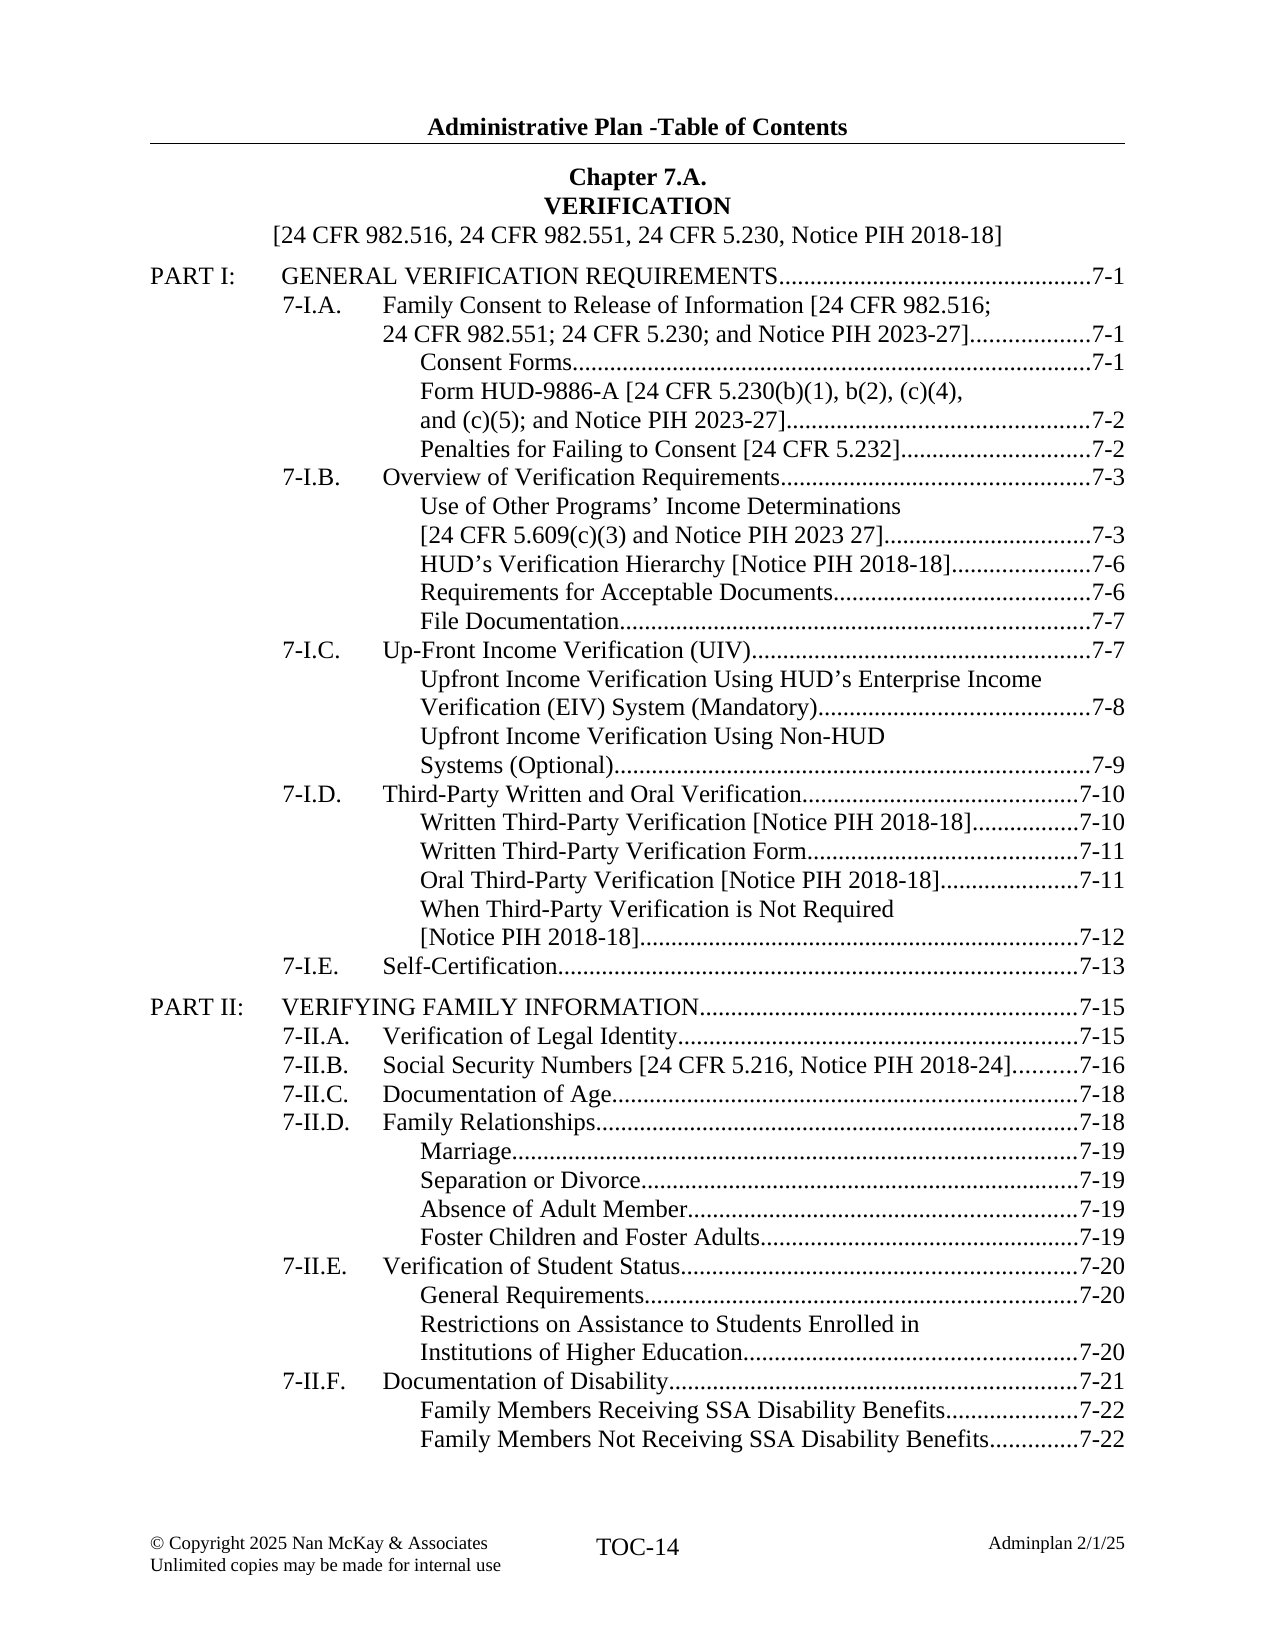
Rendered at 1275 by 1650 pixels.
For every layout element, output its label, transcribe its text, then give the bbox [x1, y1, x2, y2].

title Chapter 7.A. [150, 162, 1125, 191]
text Written Third-Party Verification Form 7-11 [420, 836, 1125, 865]
text 7-II.B. Social Security Numbers [24 CFR 5.216, Notice PIH 2018-24] 7-16 [282, 1050, 1125, 1079]
text HUD’s Verification Hierarchy [Notice PIH 2018-18] 7-6 [420, 549, 1125, 577]
text I: GENERAL VERIFICATION REQUIREMENTS 7-1 [150, 261, 1125, 290]
text 7-II.A. Verification of Legal Identity 7-15 [282, 1021, 1125, 1050]
text 7-I.C. Up-Front Income Verification (UIV) 7-7 [282, 635, 1125, 664]
text Use of Other Programs’ Income Determinations [24 CFR 5.609(c)(3) and Notice PIH 2023 27] 7-3 [420, 491, 1125, 549]
title VERIFICATION [150, 191, 1125, 220]
text When Third-Party Verification is Not Required [420, 894, 1125, 922]
text Form HUD-9886-A [24 CFR 5.230(b)(1), b(2), (c)(4), and (c)(5); and Notice PIH 2023-27] 7-2 [420, 376, 1125, 434]
text Absence of Adult Member 7-19 [420, 1194, 1125, 1222]
text Upfront Income Verification Using HUD’s Enterprise Income Verification (EIV) System (Mandatory) 7-8 [420, 664, 1125, 721]
text File Documentation 7-7 [420, 606, 1125, 635]
text 7-II.D. Family Relationships 7-18 [282, 1107, 1125, 1136]
text Family Members Receiving SSA Disability Benefits 7-22 [420, 1395, 1125, 1424]
text PART II: VERIFYING FAMILY INFORMATION 7-15 [150, 992, 1125, 1021]
text Upfront Income Verification Using Non-HUD [420, 721, 1125, 750]
text Written Third-Party Verification [Notice PIH 2018-18] 7-10 [420, 807, 1125, 836]
text Consent Forms 7-1 [420, 347, 1125, 376]
text Marriage 7-19 [420, 1136, 1125, 1165]
text 7-I.D. Third-Party Written and Oral Verification 7-10 [282, 779, 1125, 807]
text [Notice PIH 2018-18] 7-12 [420, 922, 1125, 951]
text 7-II.F. Documentation of Disability 7-21 [282, 1366, 1125, 1395]
text Restrictions on Assistance to Students Enrolled in Institutions of Higher Education 7-20 [420, 1309, 1125, 1366]
text Separation or Divorce 7-19 [420, 1165, 1125, 1194]
text 7-II.C. Documentation of Age 7-18 [282, 1079, 1125, 1107]
title [24 CFR 982.516, 24 CFR 982.551, 24 CFR 5.230, Notice PIH 2018-18] [150, 220, 1125, 249]
text 7-I.E. Self-Certification 7-13 [282, 951, 1125, 980]
text Systems (Optional) 7-9 [420, 750, 1125, 779]
text Foster Children and Foster Adults 7-19 [420, 1222, 1125, 1251]
text General Requirements 7-20 [420, 1280, 1125, 1309]
text 7-II.E. Verification of Student Status 7-20 [282, 1251, 1125, 1280]
text Family Members Not Receiving SSA Disability Benefits 7-22 [420, 1424, 1125, 1452]
text 7-I.A. Family Consent to Release of Information [24 CFR 982.516; 24 CFR 982.551; 24 CFR 5.230; and Notice PIH 2023-27] 7-1 [282, 290, 1125, 347]
text Oral Third-Party Verification [Notice PIH 2018-18] 7-11 [420, 865, 1125, 894]
text Requirements for Acceptable Documents 7-6 [420, 577, 1125, 606]
text 7-I.B. Overview of Verification Requirements 7-3 [282, 462, 1125, 491]
text Penalties for Failing to Consent [24 CFR 5.232] 7-2 [420, 434, 1125, 462]
